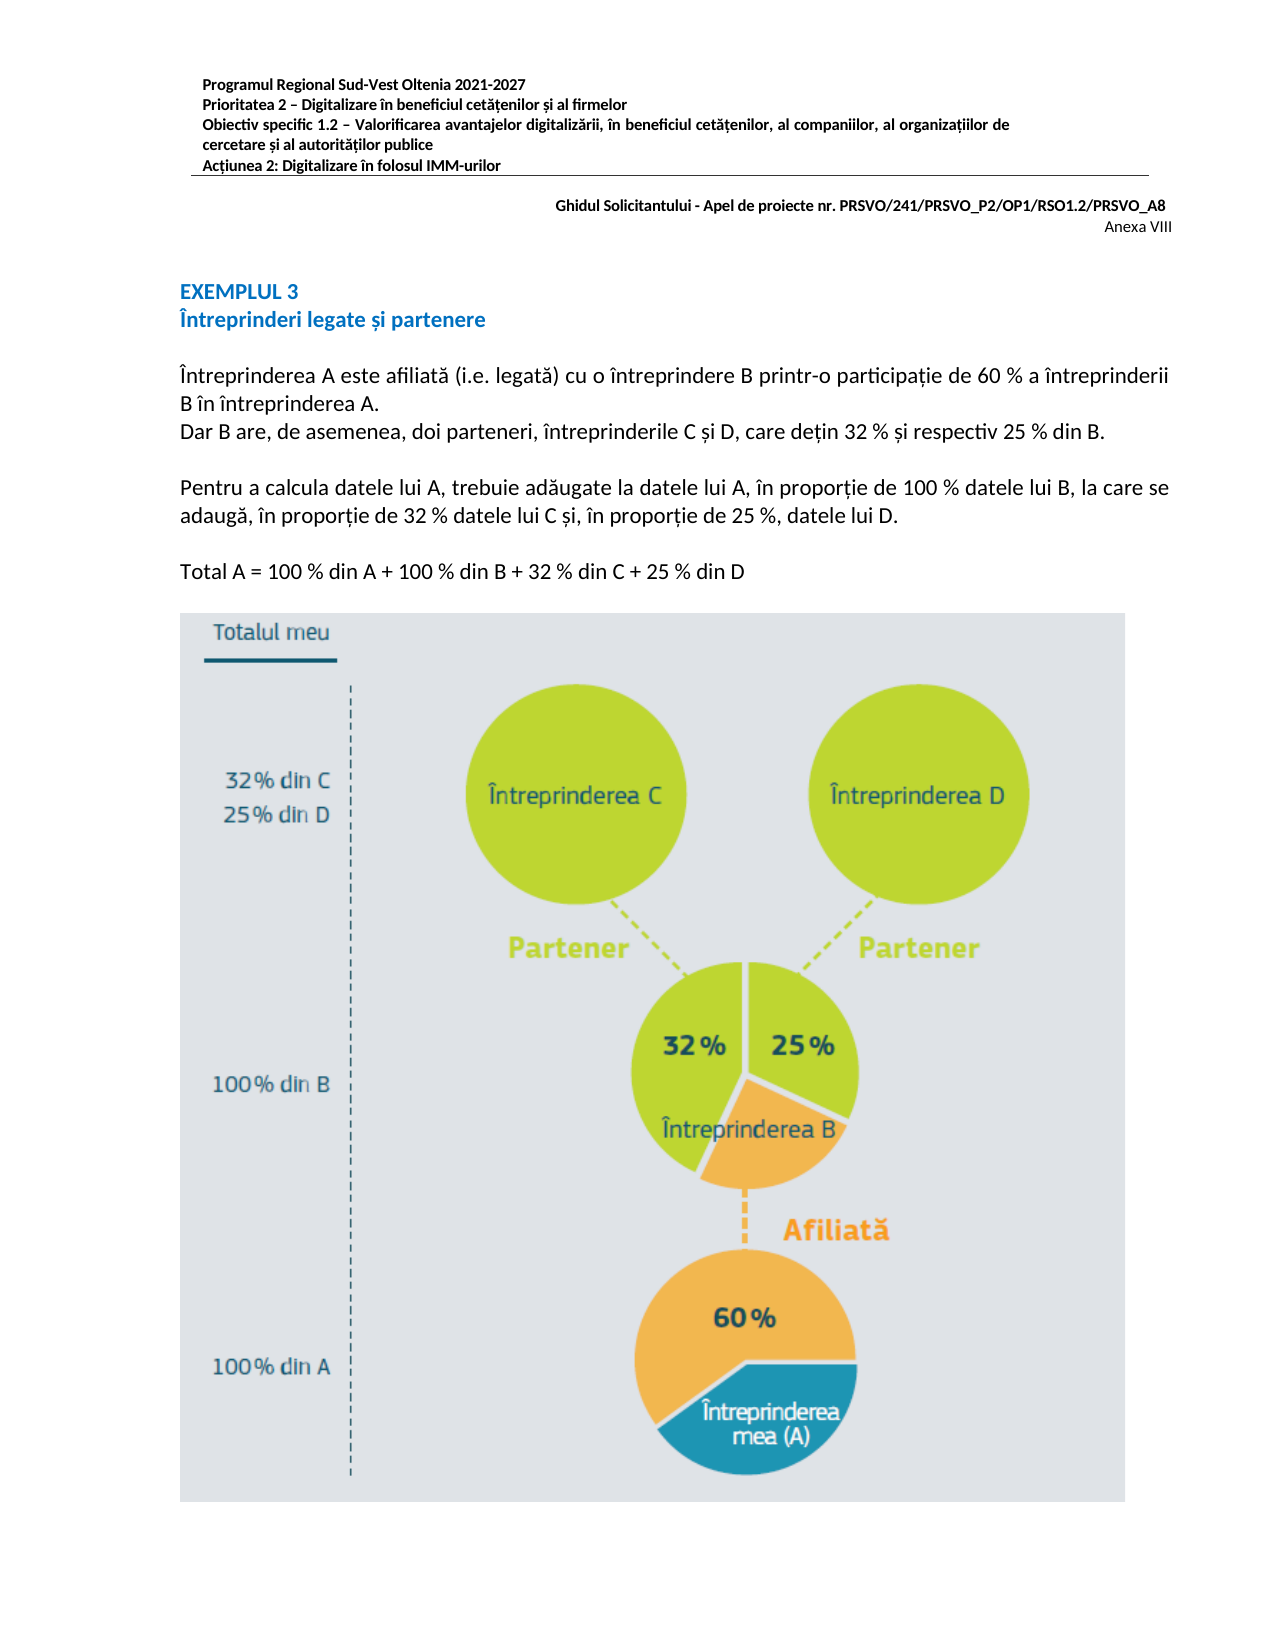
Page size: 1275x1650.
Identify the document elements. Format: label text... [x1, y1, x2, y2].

text Întreprinderi legate și partenere [180, 305, 1172, 333]
text Dar B are, de asemenea, doi parteneri, întreprinderile C și D, care dețin 32 % și respectiv 25 % din B. [180, 417, 1172, 445]
text Total A = 100 % din A + 100 % din B + 32 % din C + 25 % din D [180, 557, 1172, 585]
text Pentru a calcula datele lui A, trebuie adăugate la datele lui A, în proporție de 100 % datele lui B, la care se adaugă, în proporție de 32 % datele lui C și, în proporție de 25 %, datele lui D. [180, 473, 1172, 529]
text Întreprinderea A este afiliată (i.e. legată) cu o întreprindere B printr-o participație de 60 % a întreprinderii B în întreprinderea A. [180, 361, 1172, 417]
text EXEMPLUL 3 [180, 277, 1172, 305]
